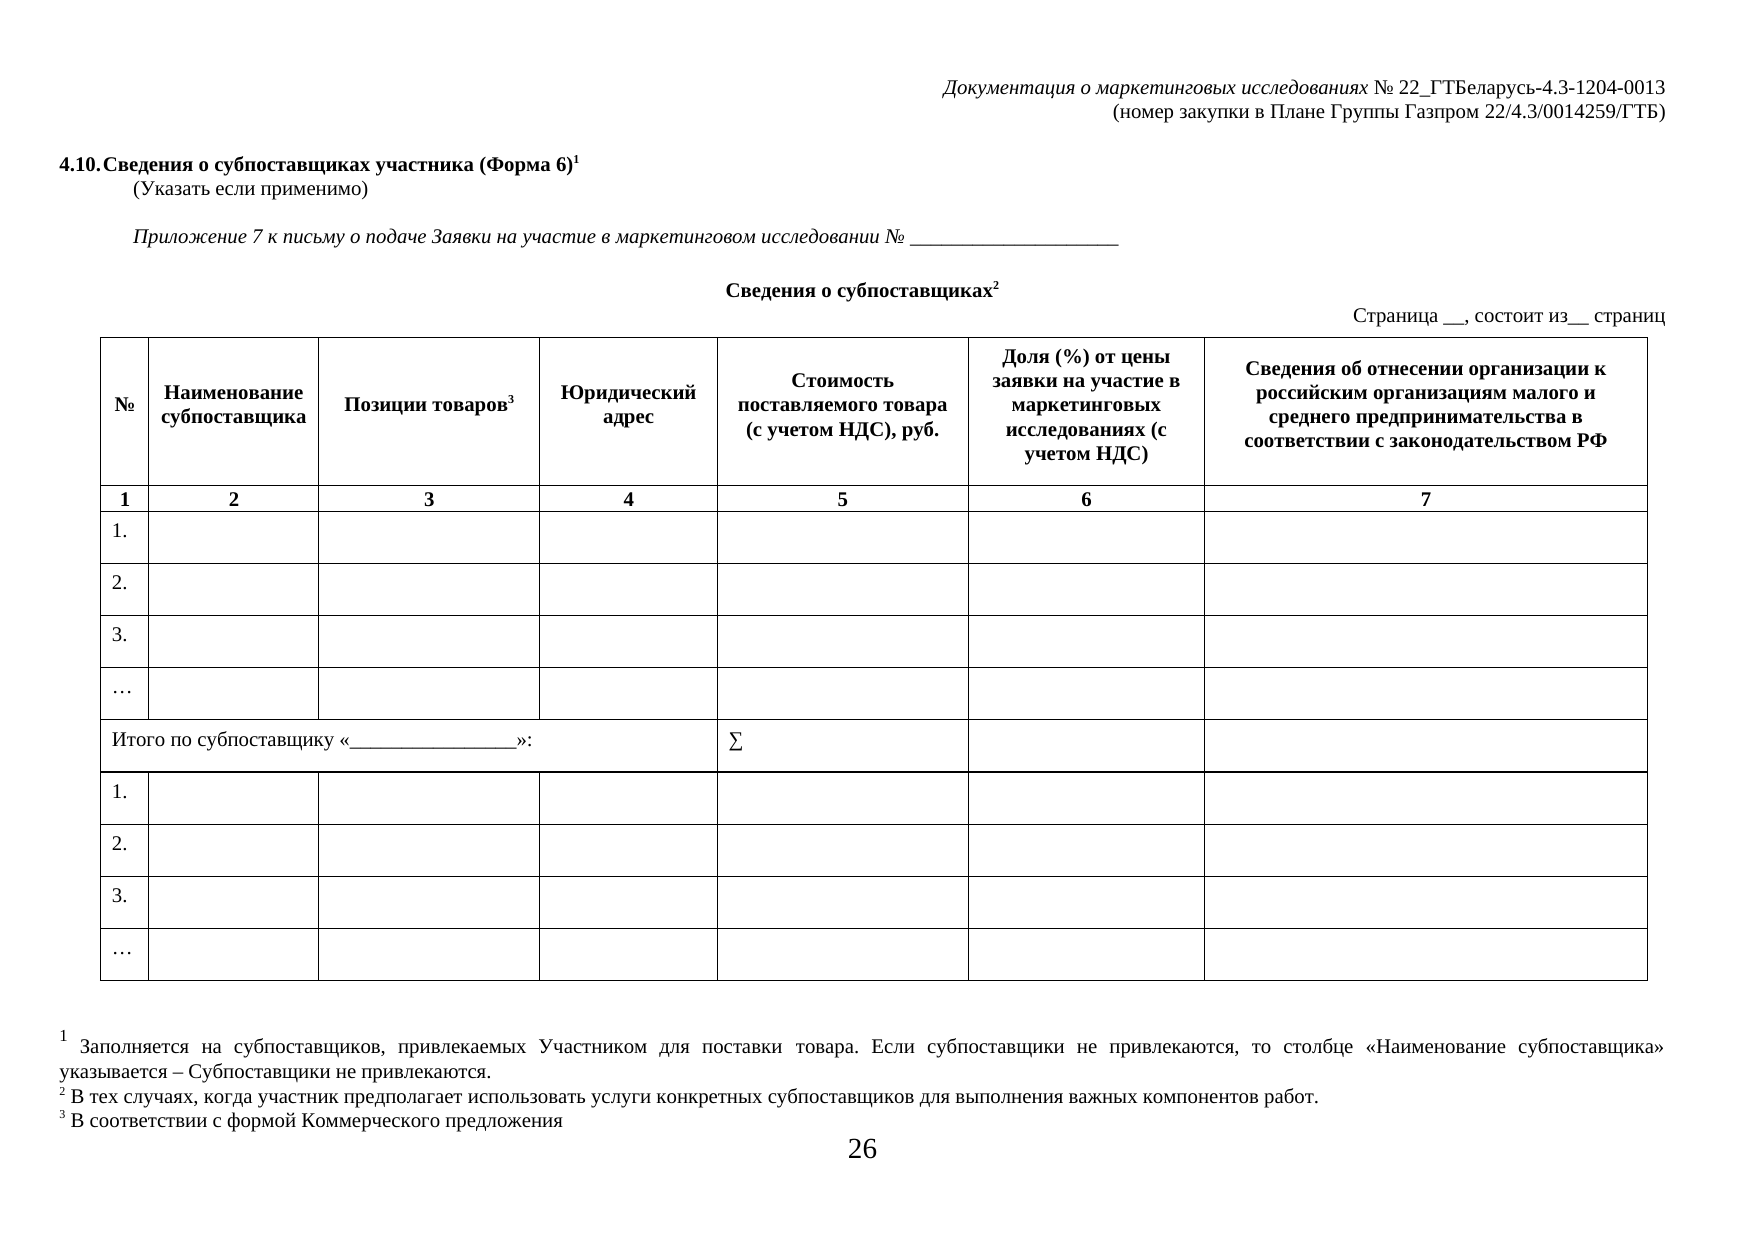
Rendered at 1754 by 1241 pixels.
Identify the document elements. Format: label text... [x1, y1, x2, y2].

table_cell 4 [540, 486, 717, 511]
table_cell [540, 773, 717, 824]
table_cell [1205, 616, 1647, 667]
table_cell [149, 929, 318, 980]
table_cell [319, 929, 539, 980]
table_cell 1. [101, 512, 148, 563]
table_cell [149, 564, 318, 615]
table_cell [1205, 929, 1647, 980]
table_cell 7 [1205, 486, 1647, 511]
table_cell [540, 512, 717, 563]
table_cell [969, 929, 1204, 980]
table_cell [540, 616, 717, 667]
table_cell [969, 720, 1204, 771]
table_cell [718, 825, 968, 876]
table_cell [149, 512, 318, 563]
table_cell [1205, 773, 1647, 824]
table_cell ∑ [718, 720, 968, 771]
table_cell 2. [101, 825, 148, 876]
list Сведения о субпоставщиках участника (Форма 6) [59, 152, 1665, 176]
table_cell 1 [101, 486, 148, 511]
table_cell 3. [101, 877, 148, 928]
table_cell … [101, 929, 148, 980]
table_cell [540, 929, 717, 980]
table_cell [969, 512, 1204, 563]
table_cell [1205, 825, 1647, 876]
table_header Наименование субпоставщика [149, 338, 318, 485]
table_cell [319, 512, 539, 563]
table_header Стоимость поставляемого товара (с учетом НДС), руб. [718, 338, 968, 485]
text Страница __, состоит из__ страниц [59, 302, 1665, 327]
table_cell [149, 773, 318, 824]
table_cell 3 [319, 486, 539, 511]
table_cell [969, 825, 1204, 876]
table_cell [149, 668, 318, 719]
table_cell [540, 825, 717, 876]
table_cell [1205, 877, 1647, 928]
table_cell [718, 877, 968, 928]
table_cell 5 [718, 486, 968, 511]
table_cell [969, 616, 1204, 667]
table_cell [149, 616, 318, 667]
table_cell [1205, 720, 1647, 771]
table_cell [540, 877, 717, 928]
table_header Позиции товаров [319, 338, 539, 485]
table_cell [319, 773, 539, 824]
table_cell [969, 877, 1204, 928]
table_cell [319, 668, 539, 719]
table_cell [718, 616, 968, 667]
table_cell [149, 877, 318, 928]
table_cell [319, 877, 539, 928]
table_cell [1205, 512, 1647, 563]
table_cell [718, 668, 968, 719]
table_cell 2 [149, 486, 318, 511]
table_cell [540, 564, 717, 615]
table_cell [1205, 564, 1647, 615]
table_cell Итого по субпоставщику «________________»: [101, 720, 717, 771]
table_cell 2. [101, 564, 148, 615]
table_header Сведения об отнесении организации к российским организациям малого и среднего предпринимательства в соответствии с законодательством РФ [1205, 338, 1647, 485]
table_cell [319, 616, 539, 667]
text (Указать если применимо) [59, 176, 1665, 200]
table_cell [319, 564, 539, 615]
text Сведения о субпоставщиках [59, 278, 1665, 302]
table_cell [969, 668, 1204, 719]
table_cell [540, 668, 717, 719]
table_cell 6 [969, 486, 1204, 511]
table_cell … [101, 668, 148, 719]
text Приложение 7 к письму о подаче Заявки на участие в маркетинговом исследовании № ____________________ [59, 224, 1665, 248]
table_header № [101, 338, 148, 485]
table_cell [969, 773, 1204, 824]
table_cell [969, 564, 1204, 615]
table_cell [319, 825, 539, 876]
table_cell 1. [101, 773, 148, 824]
table_cell 3. [101, 616, 148, 667]
table_cell [149, 825, 318, 876]
table_header Юридический адрес [540, 338, 717, 485]
table_cell [1205, 668, 1647, 719]
table_cell [718, 929, 968, 980]
table_header Доля (%) от цены заявки на участие в маркетинговых исследованиях (с учетом НДС) [969, 338, 1204, 485]
table_cell [718, 512, 968, 563]
table_cell [718, 773, 968, 824]
table_cell [718, 564, 968, 615]
